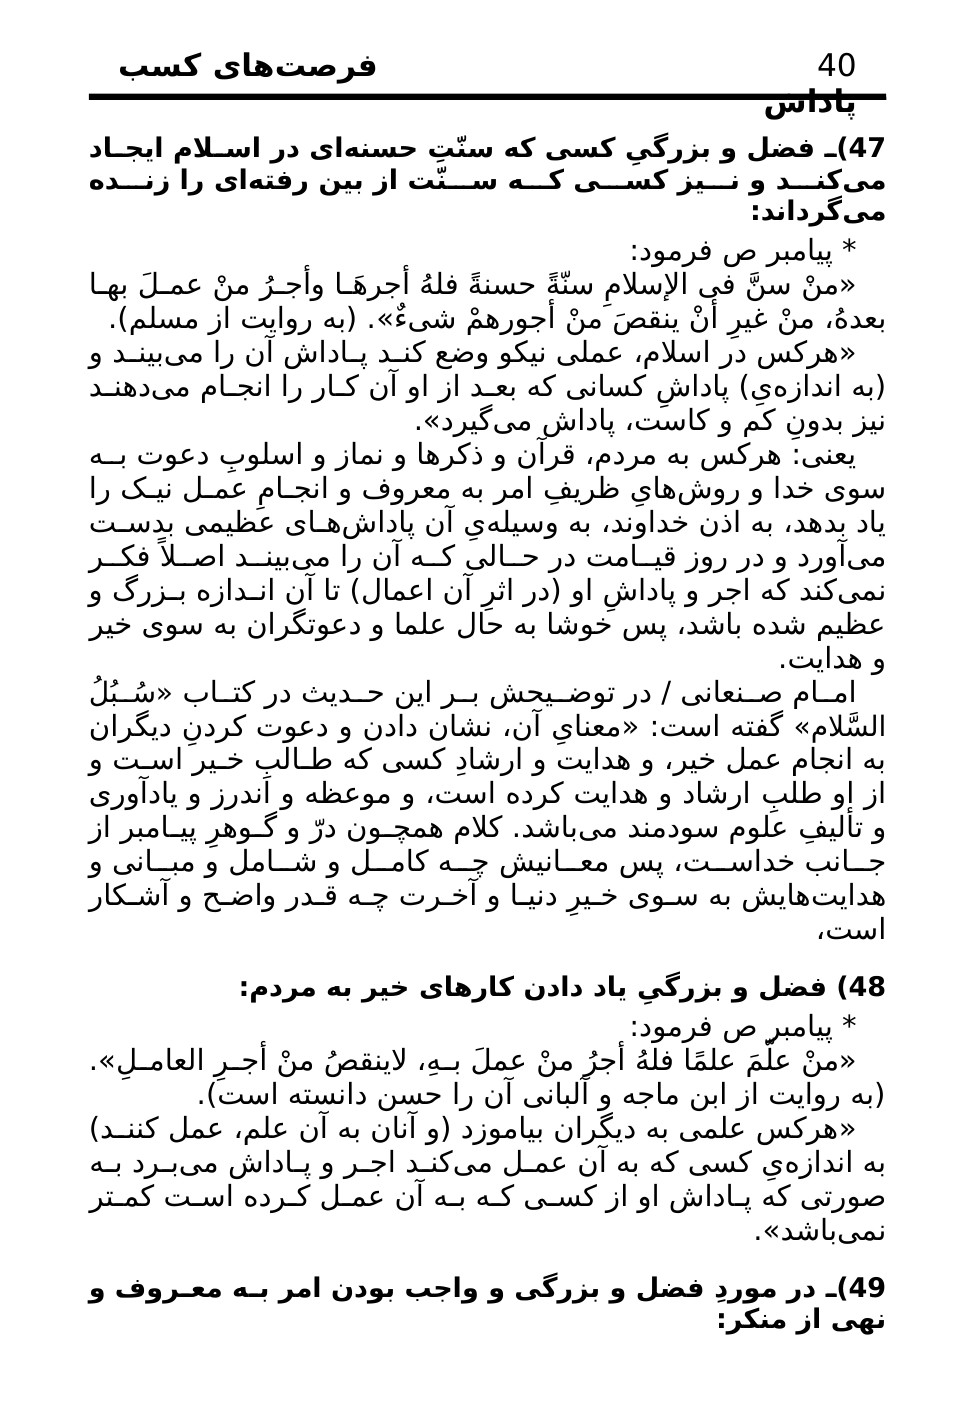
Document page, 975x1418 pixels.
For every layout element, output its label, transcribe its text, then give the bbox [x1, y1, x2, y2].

text * پیامبر ص فرمود: [89, 233, 886, 267]
text «منْ علّمَ علمًا فلهُ أجرُ منْ عملَ بهِ، لاینقصُ منْ أجرِ العاملِ». (به روایت از ابن ماجه و آلبانی آن را حسن دانسته است). [89, 1043, 886, 1111]
text «منْ سنَّ فی الإسلامِ سنّةً حسنةً فلهُ أجرهَا وأجرُ منْ عملَ بها بعدهُ، منْ غیرِ أنْ ینقصَ منْ أجورهمْ شیءٌ». (به روایت از مسلم). [89, 267, 886, 335]
text امام صنعانی / در توضیحش بر این حدیث در کتاب «سُبُلُ السَّلام» گفته است: «معنایِ آن، نشان دادن و دعوت کردنِ دیگران به انجام عمل خیر، و هدایت و ارشادِ کسی که طالبِ خیر است و از او طلبِ ارشاد و هدایت کرده است، و موعظه و اندرز و یادآوری و تألیفِ علوم سودمند می‌باشد. کلام همچون درّ و گوهرِ پیامبر از جانب خداست، پس معانیش چه کامل و شامل و مبانی و هدایت‌هایش به سوی خیرِ دنیا و آخرت چه قدر واضح و آشکار است، [89, 675, 886, 947]
text * پیامبر ص فرمود: [89, 1009, 886, 1043]
text 47) فضل و بزرگیِ کسی که سنّتِ حسنه‌ای در اسلام ایجاد می‌کند و نیز کسی که سنّت از بین رفته‌ای را زنده می‌گرداند: [89, 132, 886, 227]
text 49) در موردِ فضل و بزرگی و واجب بودن امر به معروف و نهی از منکر: [89, 1272, 886, 1335]
text یعنی: هرکس به مردم، قرآن و ذکرها و نماز و اسلوبِ دعوت به سوی خدا و روش‌هایِ ظریفِ امر به معروف و انجامِ عمل نیک را یاد بدهد، به اذن خداوند، به وسیله‌یِ آن پاداش‌های عظیمی بدست می‌آورد و در روز قیامت در حالی که آن را می‌بیند اصلاً فکر نمی‌کند که اجر و پاداشِ او (در اثرِ آن اعمال) تا آن اندازه بزرگ و عظیم شده باشد، پس خوشا به حال علما و دعوتگران به سوی خیر و هدایت. [89, 437, 886, 675]
text «هرکس علمی به دیگران بیاموزد (و آنان به آن علم، عمل کنند) به اندازه‌یِ کسی که به آن عمل می‌کند اجر و پاداش می‌برد به صورتی که پاداش او از کسی که به آن عمل کرده است کمتر نمی‌باشد». [89, 1111, 886, 1247]
text 48) فضل و بزرگیِ یاد دادن کارهای خیر به مردم: [89, 972, 886, 1003]
text «هرکس در اسلام، عملی نیکو وضع کند پاداش آن را می‌بیند و (به اندازه‌یِ) پاداشِ کسانی که بعد از او آن کار را انجام می‌دهند نیز بدونِ کم و کاست، پاداش می‌گیرد». [89, 335, 886, 437]
